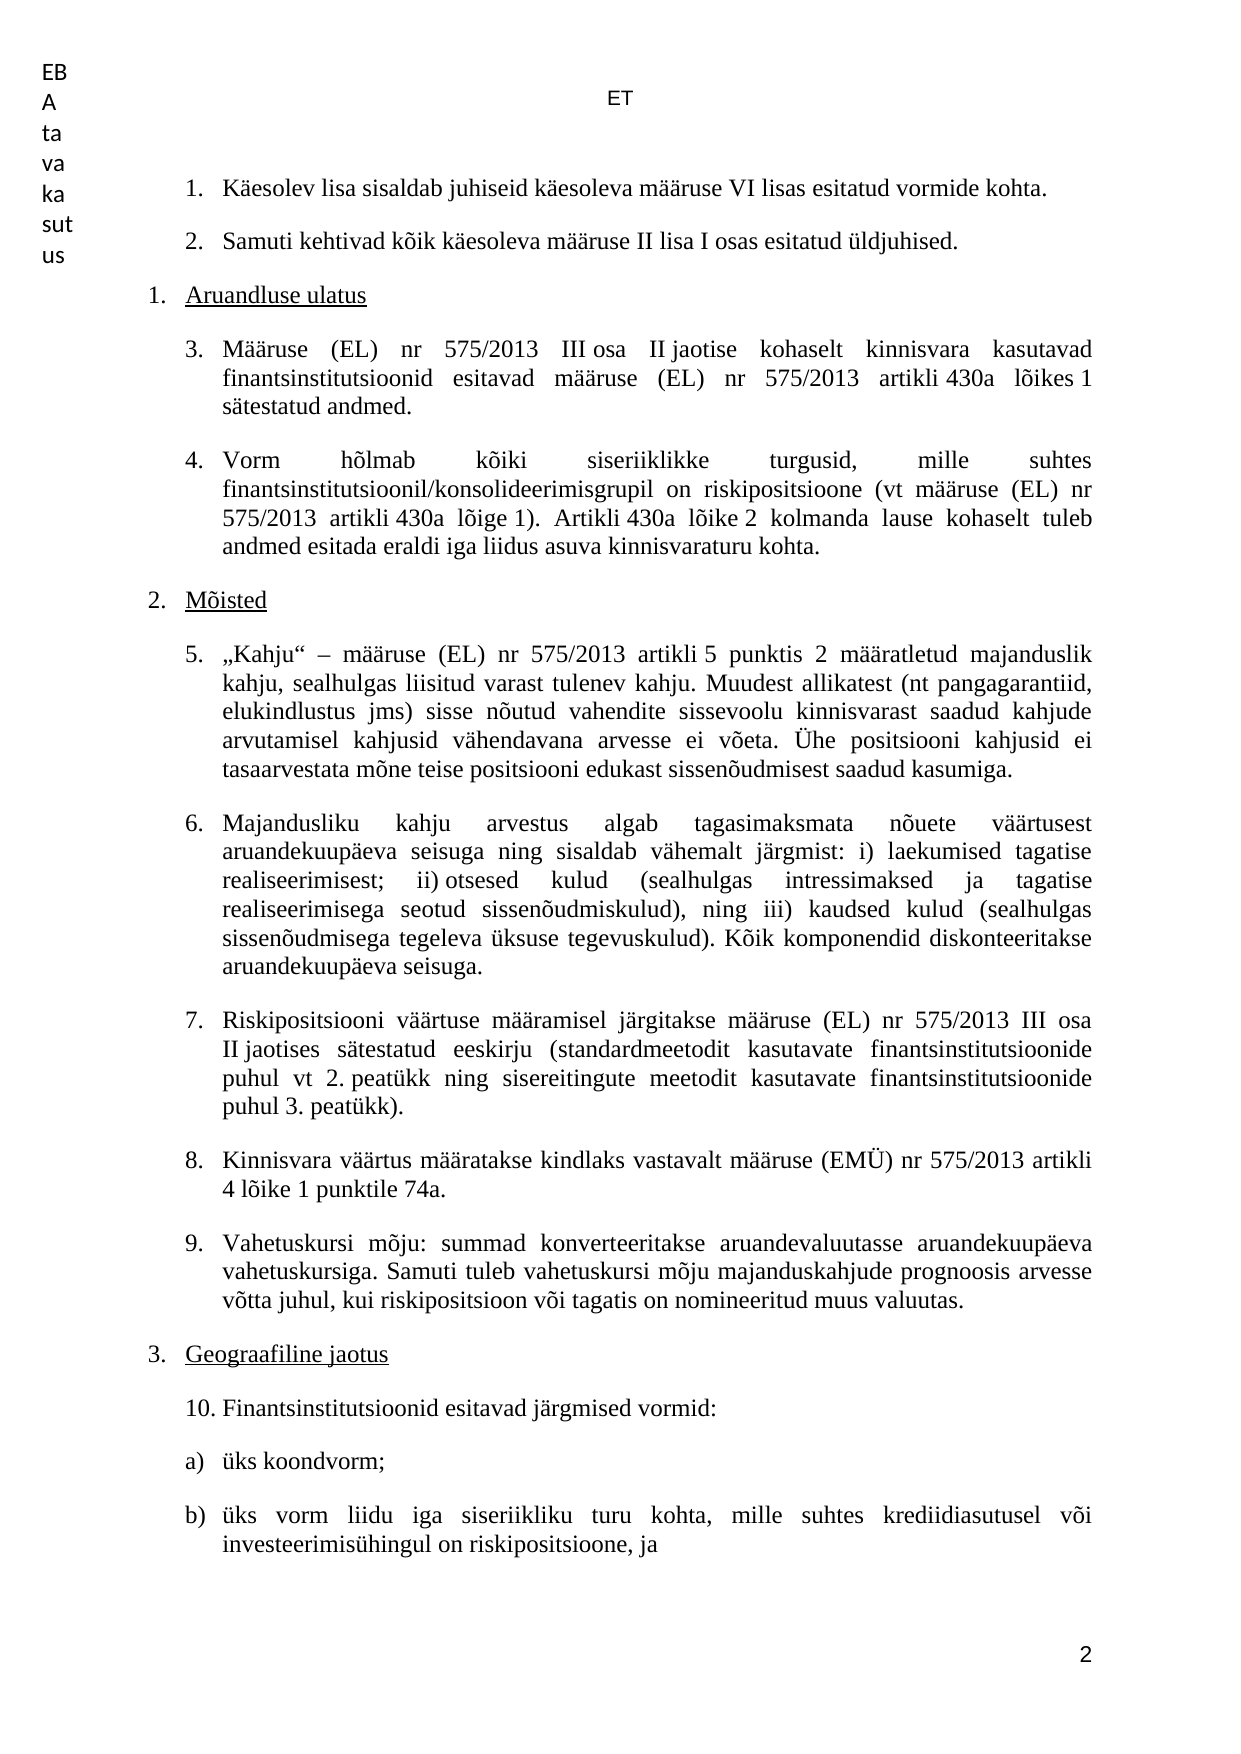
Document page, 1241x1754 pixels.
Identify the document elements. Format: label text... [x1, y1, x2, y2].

list 2. Mõisted [148, 585, 1093, 614]
list 3. Geograafiline jaotus [148, 1339, 1093, 1368]
list 7. Riskipositsiooni väärtuse määramisel järgitakse määruse (EL) nr 575/2013 III osa II jaotises sätestatud eeskirju (standardmeetodit kasutavate finantsinstitutsioonide puhul vt 2. peatükk ning sisereitingute meetodit kasutavate finantsinstitutsioonide puhul 3. peatükk). [185, 1005, 1093, 1120]
list 1. Käesolev lisa sisaldab juhiseid käesoleva määruse VI lisas esitatud vormide kohta. [185, 173, 1093, 201]
list 4. Vorm hõlmab kõiki siseriiklikke turgusid, mille suhtes finantsinstitutsioonil/konsolideerimisgrupil on riskipositsioone (vt määruse (EL) nr 575/2013 artikli 430a lõige 1). Artikli 430a lõike 2 kolmanda lause kohaselt tuleb andmed esitada eraldi iga liidus asuva kinnisvaraturu kohta. [185, 445, 1093, 560]
list 1. Aruandluse ulatus [148, 280, 1093, 309]
list 10. Finantsinstitutsioonid esitavad järgmised vormid: [185, 1393, 1093, 1421]
list 6. Majandusliku kahju arvestus algab tagasimaksmata nõuete väärtusest aruandekuupäeva seisuga ning sisaldab vähemalt järgmist: i) laekumised tagatise realiseerimisest; ii) otsesed kulud (sealhulgas intressimaksed ja tagatise realiseerimisega seotud sissenõudmiskulud), ning iii) kaudsed kulud (sealhulgas sissenõudmisega tegeleva üksuse tegevuskulud). Kõik komponendid diskonteeritakse aruandekuupäeva seisuga. [185, 808, 1093, 980]
list 9. Vahetuskursi mõju: summad konverteeritakse aruandevaluutasse aruandekuupäeva vahetuskursiga. Samuti tuleb vahetuskursi mõju majanduskahjude prognoosis arvesse võtta juhul, kui riskipositsioon või tagatis on nomineeritud muus valuutas. [185, 1228, 1093, 1314]
list b) üks vorm liidu iga siseriikliku turu kohta, mille suhtes krediidiasutusel või investeerimisühingul on riskipositsioone, ja [185, 1500, 1093, 1558]
list 3. Määruse (EL) nr 575/2013 III osa II jaotise kohaselt kinnisvara kasutavad finantsinstitutsioonid esitavad määruse (EL) nr 575/2013 artikli 430a lõikes 1 sätestatud andmed. [185, 334, 1093, 420]
list a) üks koondvorm; [185, 1446, 1093, 1475]
list 8. Kinnisvara väärtus määratakse kindlaks vastavalt määruse (EMÜ) nr 575/2013 artikli 4 lõike 1 punktile 74a. [185, 1145, 1093, 1203]
list 5. „Kahju“ – määruse (EL) nr 575/2013 artikli 5 punktis 2 määratletud majanduslik kahju, sealhulgas liisitud varast tulenev kahju. Muudest allikatest (nt pangagarantiid, elukindlustus jms) sisse nõutud vahendite sissevoolu kinnisvarast saadud kahjude arvutamisel kahjusid vähendavana arvesse ei võeta. Ühe positsiooni kahjusid ei tasaarvestata mõne teise positsiooni edukast sissenõudmisest saadud kasumiga. [185, 639, 1093, 783]
list 2. Samuti kehtivad kõik käesoleva määruse II lisa I osas esitatud üldjuhised. [185, 226, 1093, 255]
